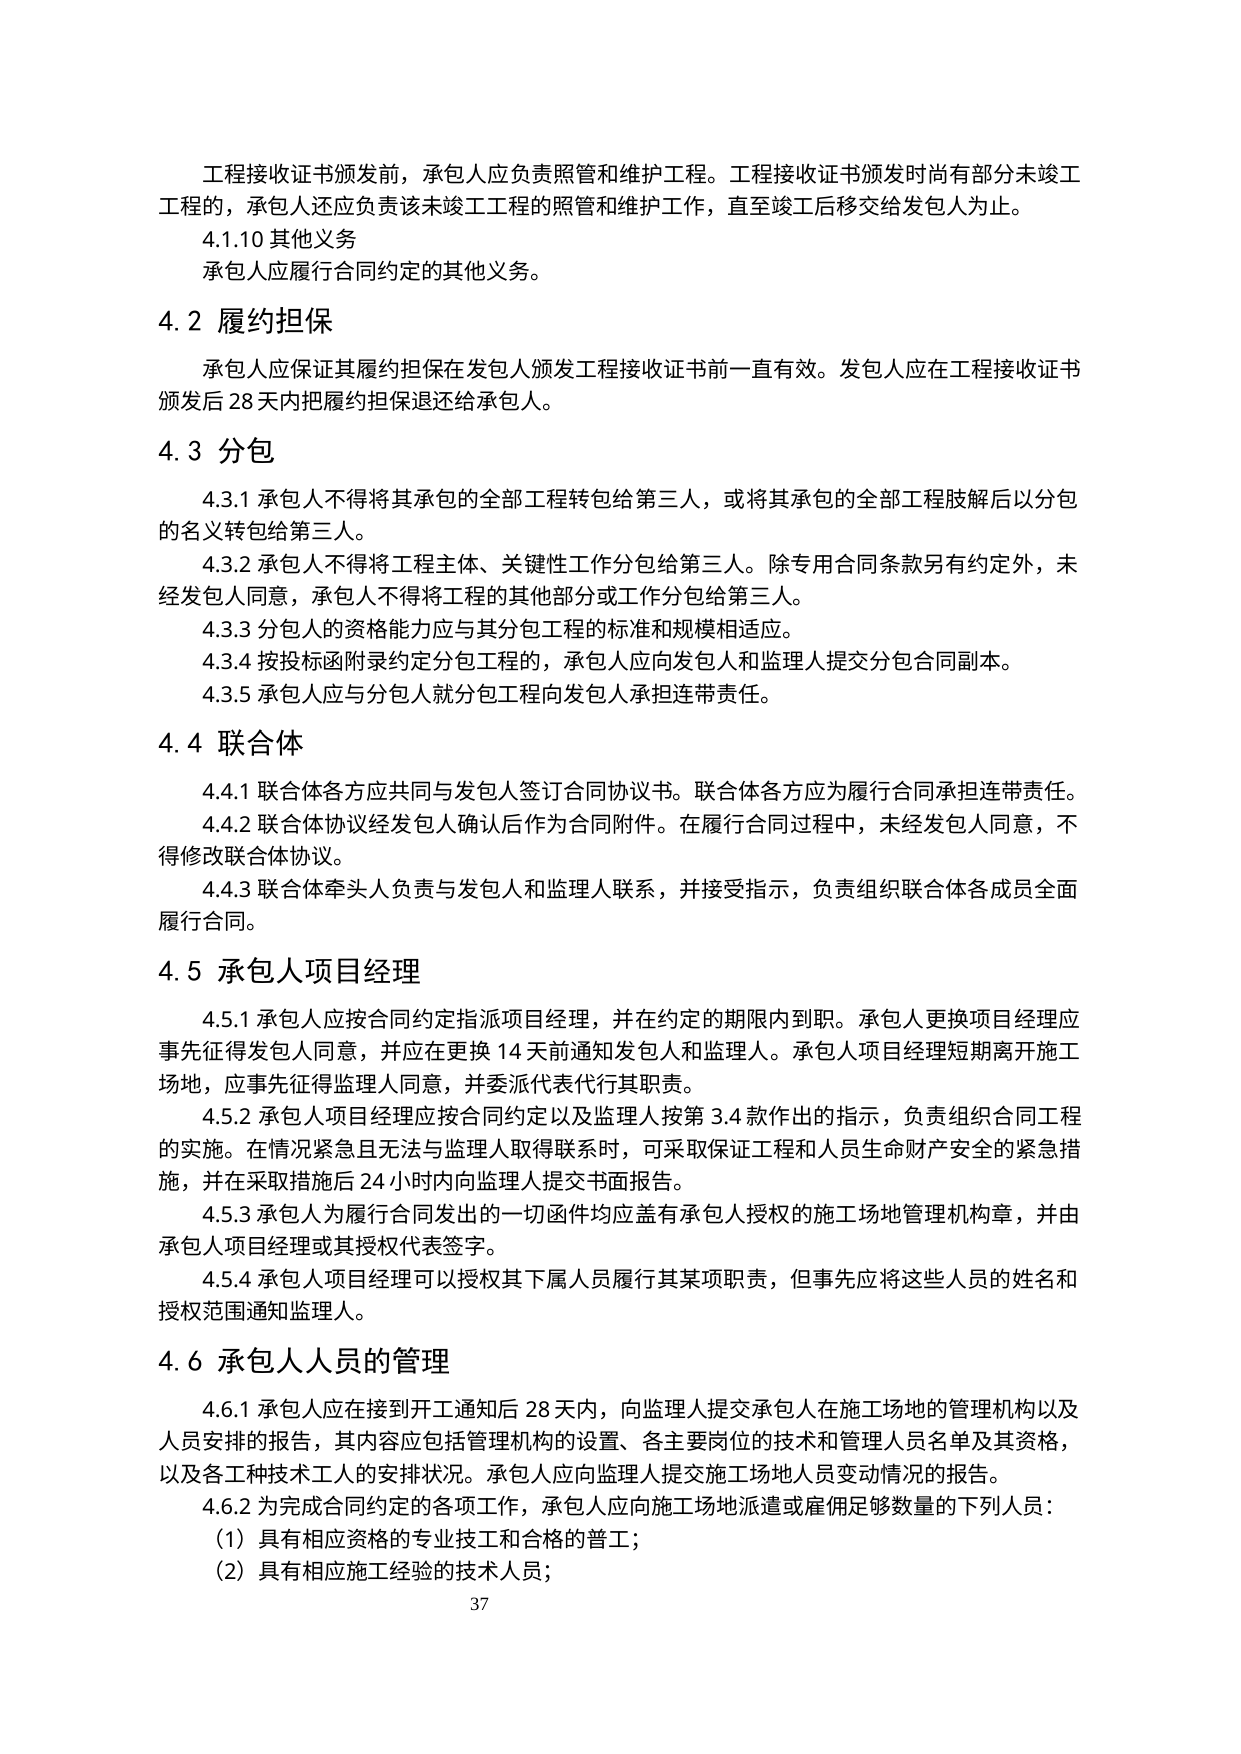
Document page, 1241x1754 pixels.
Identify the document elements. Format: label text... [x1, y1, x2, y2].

text 4.6.1 承包人应在接到开工通知后28天内，向监理人提交承包人在施工场地的管理机构以及人员安排的报告，其内容应包括管理机构的设置、各主要岗位的技术和管理人员名单及其资格，以及各工种技术工人的安排状况。承包人应向监理人提交施工场地人员变动情况的报告。 [158, 1391, 1082, 1489]
text 4.5.1承包人应按合同约定指派项目经理，并在约定的期限内到职。承包人更换项目经理应事先征得发包人同意，并应在更换14天前通知发包人和监理人。承包人项目经理短期离开施工场地，应事先征得监理人同意，并委派代表代行其职责。 [158, 1001, 1082, 1099]
text 4.3.4 按投标函附录约定分包工程的，承包人应向发包人和监理人提交分包合同副本。 [158, 644, 1082, 676]
text 工程接收证书颁发前，承包人应负责照管和维护工程。工程接收证书颁发时尚有部分未竣工工程的，承包人还应负责该未竣工工程的照管和维护工作，直至竣工后移交给发包人为止。 [158, 156, 1082, 221]
text 4.5.2 承包人项目经理应按合同约定以及监理人按第3.4款作出的指示，负责组织合同工程的实施。在情况紧急且无法与监理人取得联系时，可采取保证工程和人员生命财产安全的紧急措施，并在采取措施后24小时内向监理人提交书面报告。 [158, 1099, 1082, 1196]
text 4.1.10 其他义务 [158, 221, 1082, 254]
text 4.3.2 承包人不得将工程主体、关键性工作分包给第三人。除专用合同条款另有约定外，未经发包人同意，承包人不得将工程的其他部分或工作分包给第三人。 [158, 546, 1082, 611]
text 4.5.4 承包人项目经理可以授权其下属人员履行其某项职责，但事先应将这些人员的姓名和授权范围通知监理人。 [158, 1261, 1082, 1326]
text （2）具有相应施工经验的技术人员； [158, 1554, 1082, 1586]
text 4.3.3 分包人的资格能力应与其分包工程的标准和规模相适应。 [158, 611, 1082, 644]
text 4.5 承包人项目经理 [158, 936, 1082, 1001]
text 4.3.1 承包人不得将其承包的全部工程转包给第三人，或将其承包的全部工程肢解后以分包的名义转包给第三人。 [158, 481, 1082, 546]
text 承包人应履行合同约定的其他义务。 [158, 254, 1082, 286]
text 4.4.1 联合体各方应共同与发包人签订合同协议书。联合体各方应为履行合同承担连带责任。 [158, 774, 1082, 806]
text 4.5.3承包人为履行合同发出的一切函件均应盖有承包人授权的施工场地管理机构章，并由承包人项目经理或其授权代表签字。 [158, 1196, 1082, 1261]
text （1）具有相应资格的专业技工和合格的普工； [158, 1521, 1082, 1554]
text 4.6 承包人人员的管理 [158, 1326, 1082, 1391]
text 4.4.2 联合体协议经发包人确认后作为合同附件。在履行合同过程中，未经发包人同意，不得修改联合体协议。 [158, 806, 1082, 871]
text 4.4.3 联合体牵头人负责与发包人和监理人联系，并接受指示，负责组织联合体各成员全面履行合同。 [158, 871, 1082, 936]
text 4.3.5 承包人应与分包人就分包工程向发包人承担连带责任。 [158, 676, 1082, 709]
text 4.2 履约担保 [158, 286, 1082, 351]
text 4.3 分包 [158, 416, 1082, 481]
text 4.6.2 为完成合同约定的各项工作，承包人应向施工场地派遣或雇佣足够数量的下列人员： [158, 1489, 1082, 1521]
text 承包人应保证其履约担保在发包人颁发工程接收证书前一直有效。发包人应在工程接收证书颁发后28天内把履约担保退还给承包人。 [158, 351, 1082, 416]
text 4.4 联合体 [158, 709, 1082, 774]
